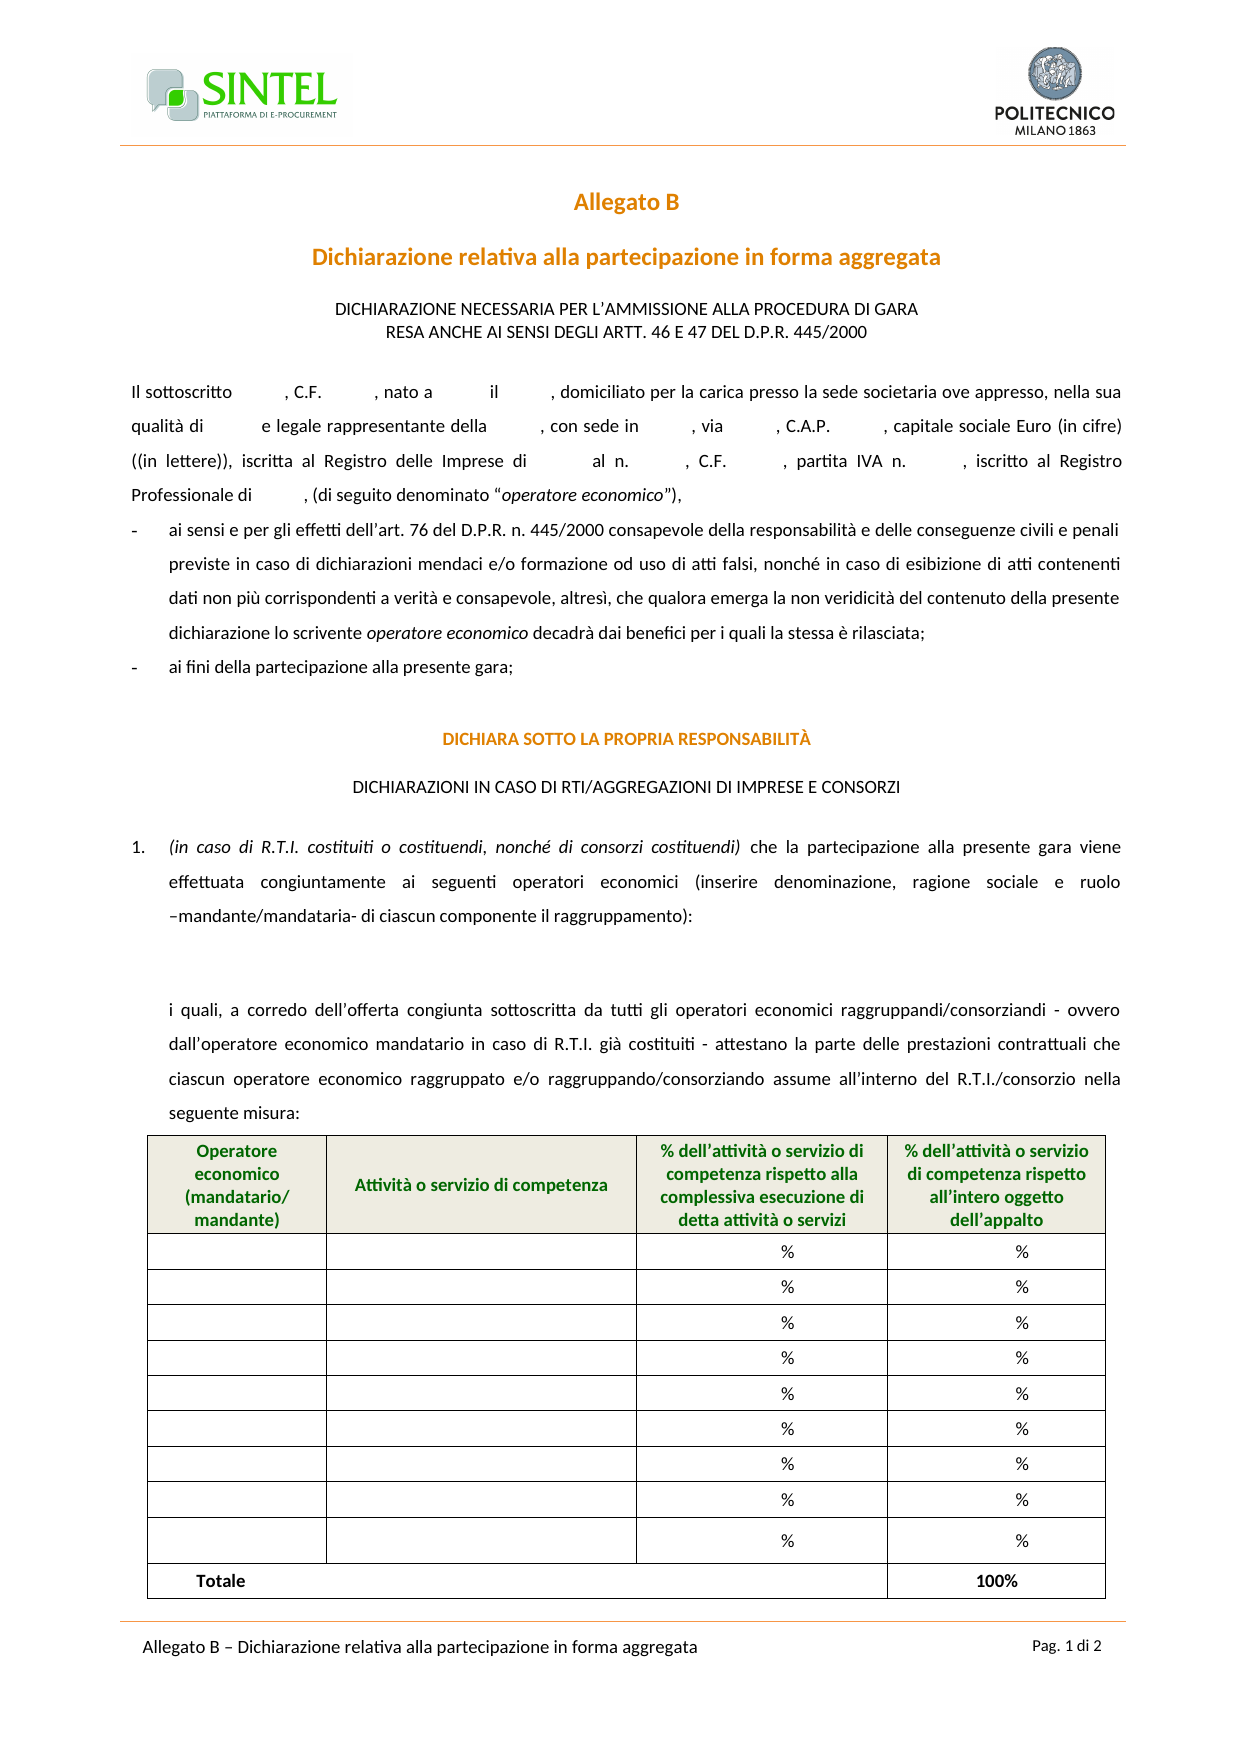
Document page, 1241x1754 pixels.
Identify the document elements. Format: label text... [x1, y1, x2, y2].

table_cell [148, 1376, 326, 1410]
table_cell [327, 1305, 636, 1339]
table_cell % [888, 1411, 1105, 1446]
table_cell [327, 1411, 636, 1446]
table_cell % [888, 1376, 1105, 1410]
subtitle Dichiarazione relativa alla partecipazione in forma aggregata [131, 241, 1122, 272]
table_header % dell’attività o servizio di competenza rispetto all’intero oggetto dell’appalto [888, 1136, 1105, 1233]
list (in caso di R.T.I. costituiti o costituendi, nonché di consorzi costituendi) che la partecipazione alla presente gara viene effettuata congiuntamente ai seguenti operatori economici (inserire denominazione, ragione sociale e ruolo –mandante/mandataria- di ciascun componente il raggruppamento): [131, 835, 1122, 927]
table_cell % [888, 1447, 1105, 1481]
subtitle DICHIARA SOTTO LA PROPRIA RESPONSABILITÀ [131, 727, 1122, 750]
table_cell [148, 1482, 326, 1517]
table_cell [148, 1270, 326, 1304]
table_header Attività o servizio di competenza [327, 1136, 636, 1233]
table_cell [148, 1341, 326, 1375]
table_cell [327, 1341, 636, 1375]
table_cell [148, 1447, 326, 1481]
table_cell % [888, 1482, 1105, 1517]
text Il sottoscritto , C.F. , nato a il , domiciliato per la carica presso la sede societaria ove appresso, nella sua qualità di e legale rappresentante della , con sede in , via , C.A.P. , capitale sociale Euro (in cifre) ((in lettere)), iscritta al Registro delle Imprese di al n. , C.F. , partita IVA n. , iscritto al Registro Professionale di , (di seguito denominato “operatore economico”), [131, 380, 1122, 506]
table_cell % [637, 1518, 887, 1563]
picture [995, 47, 1115, 135]
table_cell [327, 1270, 636, 1304]
list ai sensi e per gli effetti dell’art. 76 del D.P.R. n. 445/2000 consapevole della responsabilità e delle conseguenze civili e penali previste in caso di dichiarazioni mendaci e/o formazione od uso di atti falsi, nonché in caso di esibizione di atti contenenti dati non più corrispondenti a verità e consapevole, altresì, che qualora emerga la non veridicità del contenuto della presente dichiarazione lo scrivente operatore economico decadrà dai benefici per i quali la stessa è rilasciata; [131, 518, 1122, 644]
table_cell % [637, 1341, 887, 1375]
table_cell Totale [148, 1564, 887, 1598]
table_cell % [888, 1305, 1105, 1339]
text i quali, a corredo dell’offerta congiunta sottoscritta da tutti gli operatori economici raggruppandi/consorziandi - ovvero dall’operatore economico mandatario in caso di R.T.I. già costituiti - attestano la parte delle prestazioni contrattuali che ciascun operatore economico raggruppato e/o raggruppando/consorziando assume all’interno del R.T.I./consorzio nella seguente misura: [169, 998, 1122, 1124]
table_cell [148, 1518, 326, 1563]
table_cell % [888, 1518, 1105, 1563]
list ai fini della partecipazione alla presente gara; [131, 655, 1122, 678]
table_cell [148, 1411, 326, 1446]
table_cell % [637, 1482, 887, 1517]
table_cell % [637, 1411, 887, 1446]
table_cell [327, 1447, 636, 1481]
table_cell % [888, 1234, 1105, 1269]
table_cell [327, 1482, 636, 1517]
table_cell % [888, 1341, 1105, 1375]
table_cell % [637, 1270, 887, 1304]
table_header % dell’attività o servizio di competenza rispetto alla complessiva esecuzione di detta attività o servizi [637, 1136, 887, 1233]
table_cell [327, 1234, 636, 1269]
table_header Operatore economico (mandatario/ mandante) [148, 1136, 326, 1233]
table_cell % [637, 1234, 887, 1269]
text DICHIARAZIONI IN CASO DI RTI/AGGREGAZIONI DI IMPRESE E CONSORZI [131, 775, 1122, 798]
table_cell 100% [888, 1564, 1105, 1598]
table_cell % [888, 1270, 1105, 1304]
picture [131, 53, 353, 137]
table_cell [148, 1234, 326, 1269]
subtitle Allegato B [131, 186, 1122, 216]
table_cell [327, 1376, 636, 1410]
table_cell [148, 1305, 326, 1339]
table_cell % [637, 1376, 887, 1410]
table_cell % [637, 1305, 887, 1339]
table_cell [327, 1518, 636, 1563]
table_cell % [637, 1447, 887, 1481]
text DICHIARAZIONE NECESSARIA PER L’AMMISSIONE ALLA PROCEDURA DI GARA RESA ANCHE AI SENSI DEGLI ARTT. 46 E 47 DEL D.P.R. 445/2000 [131, 297, 1122, 343]
